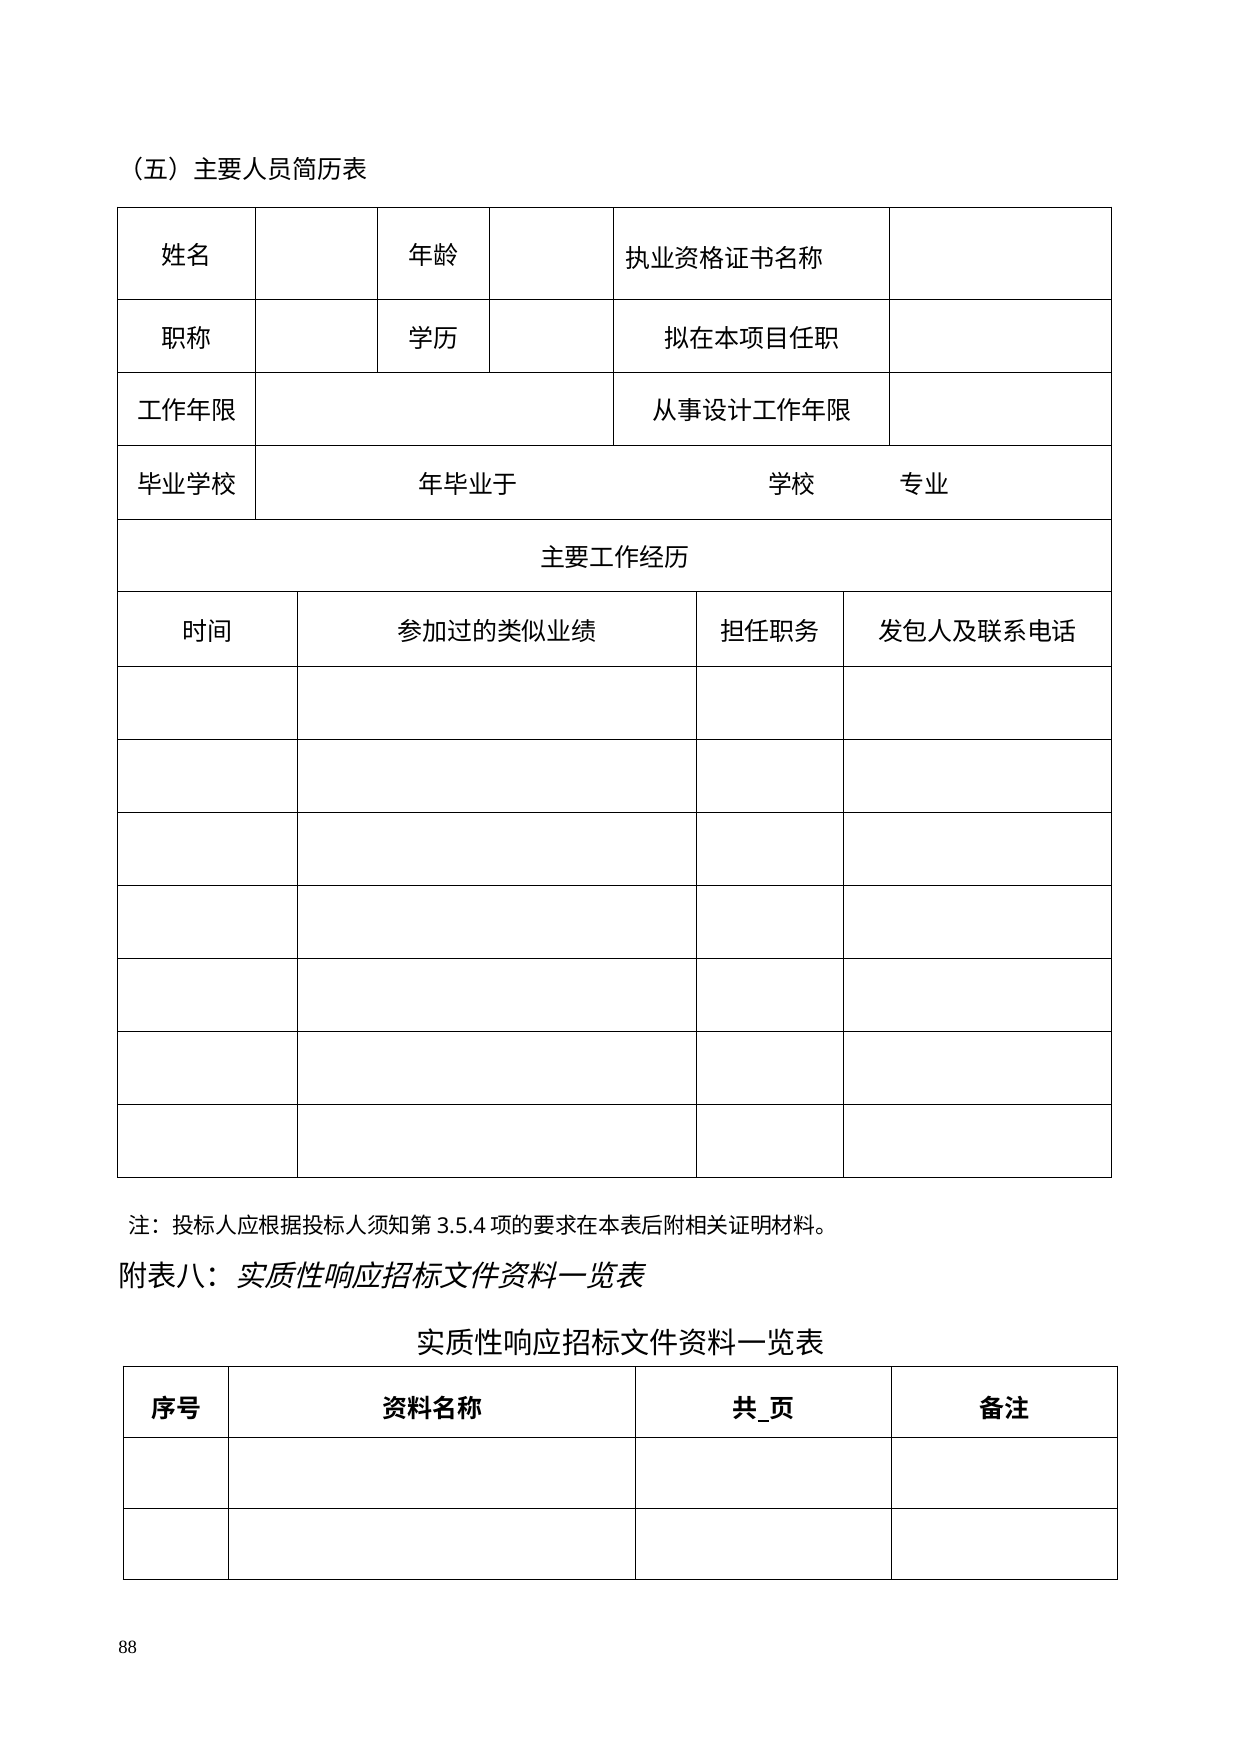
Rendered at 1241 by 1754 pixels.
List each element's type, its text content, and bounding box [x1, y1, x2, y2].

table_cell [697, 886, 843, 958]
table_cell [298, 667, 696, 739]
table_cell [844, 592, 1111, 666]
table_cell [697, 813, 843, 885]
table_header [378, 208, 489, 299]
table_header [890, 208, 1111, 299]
list 实质性响应招标文件资料一览表 [118, 1252, 1122, 1295]
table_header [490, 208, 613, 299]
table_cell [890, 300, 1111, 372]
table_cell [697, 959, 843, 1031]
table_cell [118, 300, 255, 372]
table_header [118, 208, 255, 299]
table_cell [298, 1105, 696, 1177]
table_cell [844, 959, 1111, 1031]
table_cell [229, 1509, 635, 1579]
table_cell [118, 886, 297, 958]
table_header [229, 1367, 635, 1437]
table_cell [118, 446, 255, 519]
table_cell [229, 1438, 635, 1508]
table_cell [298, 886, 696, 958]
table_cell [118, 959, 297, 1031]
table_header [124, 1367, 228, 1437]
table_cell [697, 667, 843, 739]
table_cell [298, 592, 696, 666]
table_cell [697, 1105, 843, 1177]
list 主要人员简历表 [118, 149, 1122, 185]
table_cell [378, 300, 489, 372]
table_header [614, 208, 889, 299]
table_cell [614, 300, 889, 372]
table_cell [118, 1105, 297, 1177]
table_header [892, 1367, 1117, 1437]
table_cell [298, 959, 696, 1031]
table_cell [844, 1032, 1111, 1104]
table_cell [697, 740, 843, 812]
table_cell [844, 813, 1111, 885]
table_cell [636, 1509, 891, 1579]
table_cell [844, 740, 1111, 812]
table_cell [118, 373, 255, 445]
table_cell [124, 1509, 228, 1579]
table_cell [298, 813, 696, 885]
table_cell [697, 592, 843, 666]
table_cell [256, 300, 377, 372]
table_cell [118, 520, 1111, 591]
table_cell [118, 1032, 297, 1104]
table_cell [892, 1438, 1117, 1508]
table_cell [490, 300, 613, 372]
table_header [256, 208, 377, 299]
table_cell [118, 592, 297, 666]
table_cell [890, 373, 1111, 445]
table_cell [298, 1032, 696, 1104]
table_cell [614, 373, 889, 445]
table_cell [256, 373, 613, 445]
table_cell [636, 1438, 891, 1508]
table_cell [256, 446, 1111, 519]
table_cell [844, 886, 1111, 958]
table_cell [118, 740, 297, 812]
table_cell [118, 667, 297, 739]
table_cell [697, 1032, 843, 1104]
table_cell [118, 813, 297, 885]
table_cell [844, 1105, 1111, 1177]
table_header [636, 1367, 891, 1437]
text 注：投标人应根据投标人须知第3.5.4项的要求在本表后附相关证明材料。 [129, 1208, 1122, 1240]
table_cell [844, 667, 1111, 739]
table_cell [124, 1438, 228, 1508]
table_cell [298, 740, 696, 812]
text 实质性响应招标文件资料一览表 [118, 1307, 1122, 1366]
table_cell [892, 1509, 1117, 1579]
